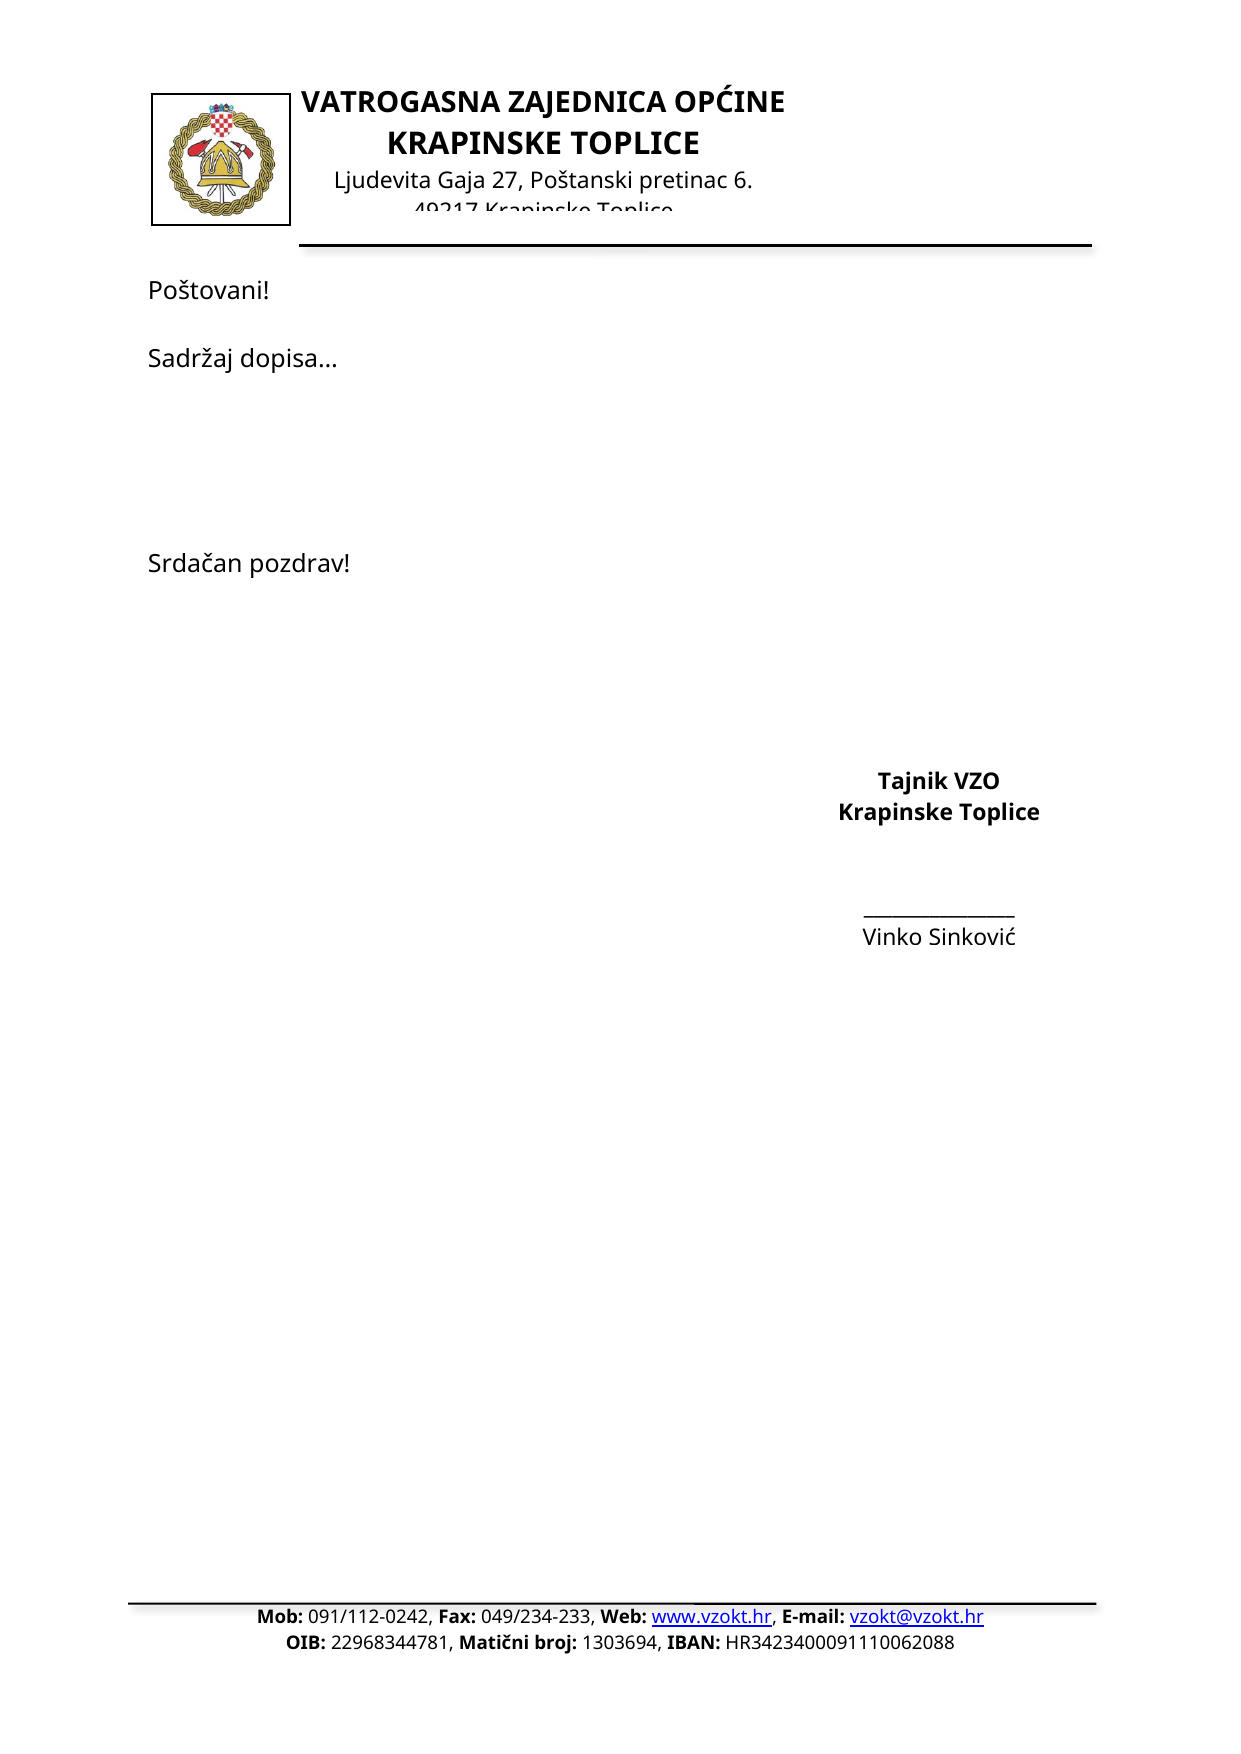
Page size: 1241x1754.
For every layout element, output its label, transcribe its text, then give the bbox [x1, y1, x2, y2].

picture [153, 95, 289, 224]
text Poštovani! [148, 273, 1093, 307]
text Srdačan pozdrav! [148, 545, 1093, 579]
text Sadržaj dopisa… [148, 341, 1093, 375]
